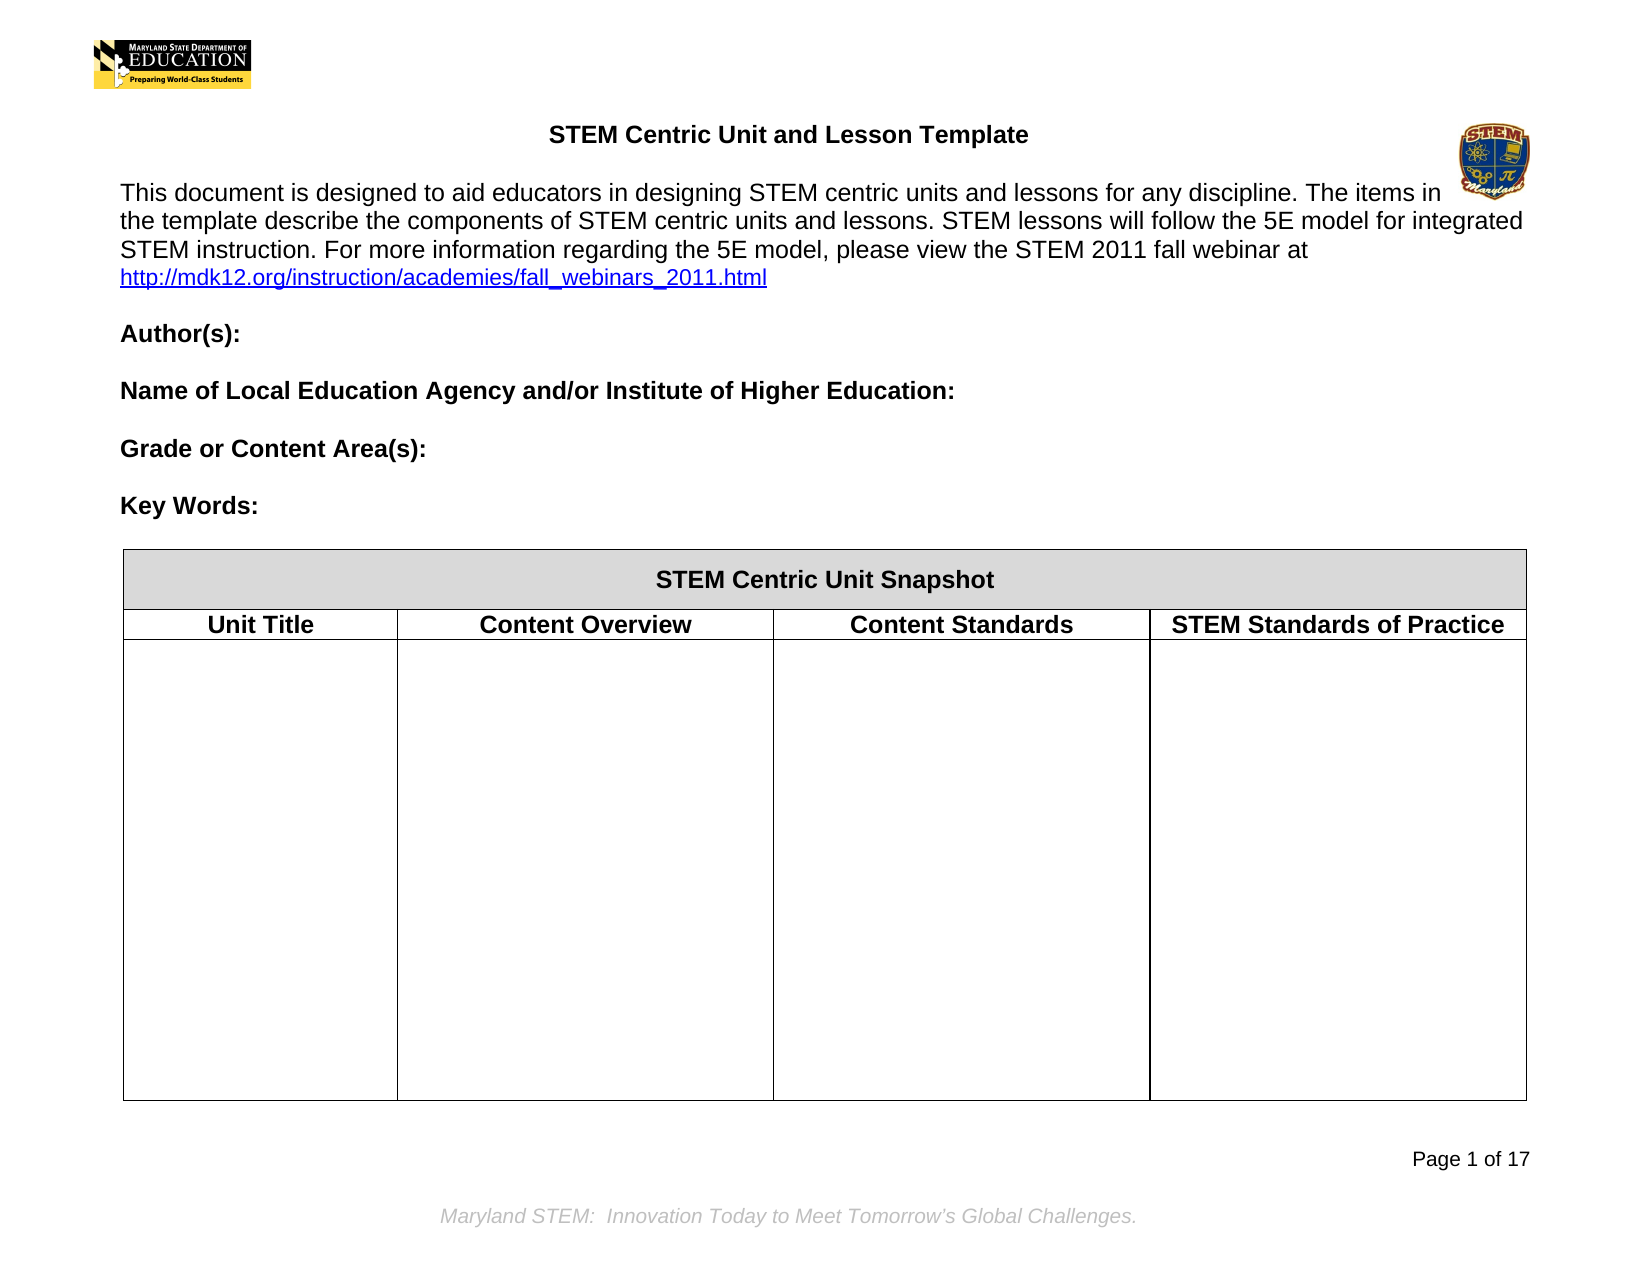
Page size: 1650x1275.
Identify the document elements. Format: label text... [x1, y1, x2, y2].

picture [93, 40, 252, 89]
text STEM Centric Unit and Lesson Template [120, 120, 1530, 149]
text Author(s): [120, 319, 1530, 348]
table_cell [398, 640, 773, 1100]
table_cell Content Overview [398, 610, 773, 639]
table_cell STEM Standards of Practice [1151, 610, 1526, 639]
table_cell [124, 640, 397, 1100]
text This document is designed to aid educators in designing STEM centric units and lessons for any discipline. The items in the template describe the components of STEM centric units and lessons. STEM lessons will follow the 5E model for integrated STEM instruction. For more information regarding the 5E model, please view the STEM 2011 fall webinar at http://mdk12.org/instruction/academies/fall_webinars_2011.html [120, 177, 1530, 290]
table_header STEM Centric Unit Snapshot [124, 550, 1526, 609]
text Key Words: [120, 491, 1530, 520]
table_cell [1151, 640, 1526, 1100]
table_cell [774, 640, 1149, 1100]
text Name of Local Education Agency and/or Institute of Higher Education: [120, 376, 1530, 405]
text Grade or Content Area(s): [120, 434, 1530, 463]
picture [1458, 149, 1530, 177]
table_cell Unit Title [124, 610, 397, 639]
table_cell Content Standards [774, 610, 1149, 639]
